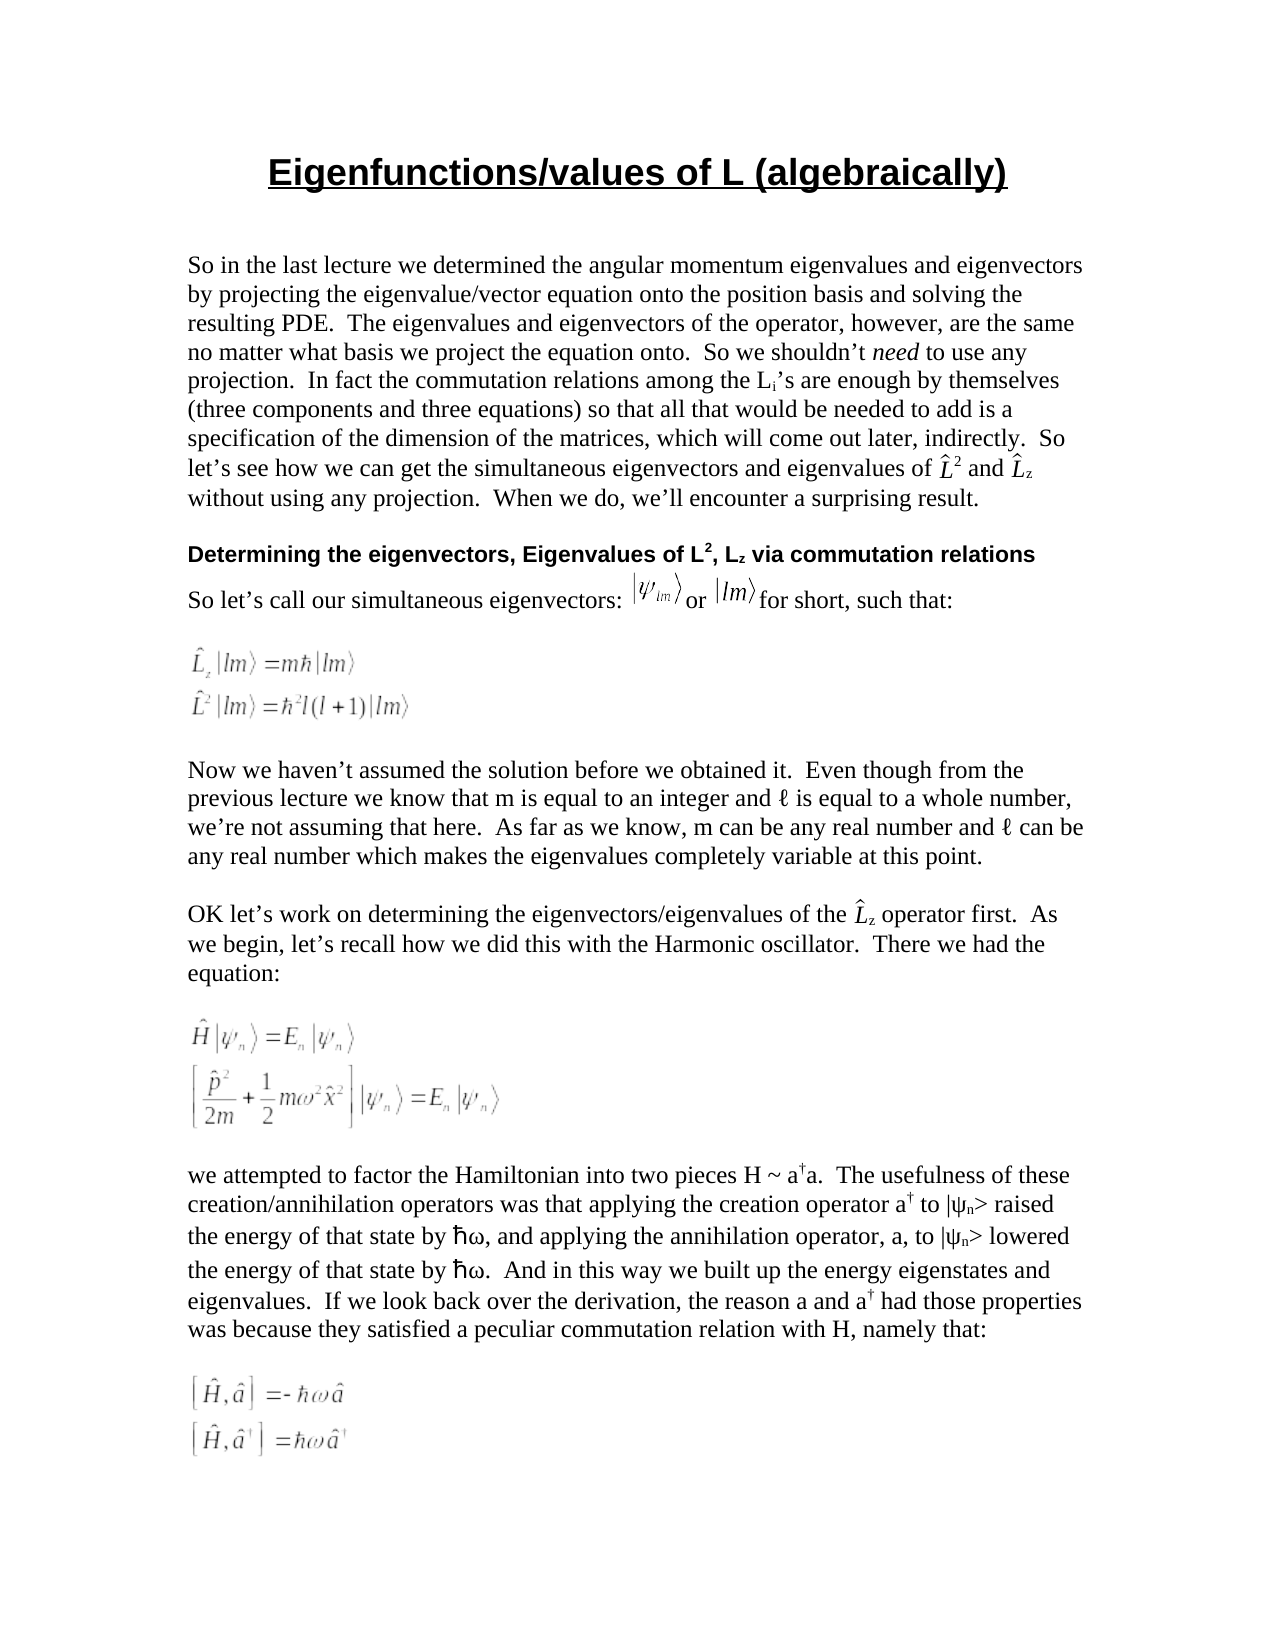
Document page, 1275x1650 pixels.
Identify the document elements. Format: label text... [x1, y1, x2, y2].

text Now we haven’t assumed the solution before we obtained it. Even though from the previous lecture we know that m is equal to an integer and ℓ is equal to a whole number, we’re not assuming that here. As far as we know, m can be any real number and ℓ can be any real number which makes the eigenvalues completely variable at this point. [187, 755, 1087, 870]
text So let’s call our simultaneous eigenvectors: or for short, such that: [187, 567, 1087, 613]
text Eigenfunctions/values of L (algebraically) [187, 150, 1087, 193]
text So in the last lecture we determined the angular momentum eigenvalues and eigenvectors by projecting the eigenvalue/vector equation onto the position basis and solving the resulting PDE. The eigenvalues and eigenvectors of the operator, however, are the same no matter what basis we project the equation onto. So we shouldn’t need to use any projection. In fact the commutation relations among the Li’s are enough by themselves (three components and three equations) so that all that would be needed to add is a specification of the dimension of the matrices, which will come out later, indirectly. So let’s see how we can get the simultaneous eigenvectors and eigenvalues of and z without using any projection. When we do, we’ll encounter a surprising result. [187, 251, 1087, 512]
text Determining the eigenvectors, Eigenvalues of L2, Lz via commutation relations [187, 541, 1087, 567]
text OK let’s work on determining the eigenvectors/eigenvalues of the z operator first. As we begin, let’s recall how we did this with the Harmonic oscillator. There we had the equation: [187, 898, 1087, 986]
text we attempted to factor the Hamiltonian into two pieces H ~ a†a. The usefulness of these creation/annihilation operators was that applying the creation operator a† to |ψn> raised the energy of that state by ћω, and applying the annihilation operator, a, to |ψn> lowered the energy of that state by ћω. And in this way we built up the energy eigenstates and eigenvalues. If we look back over the derivation, the reason a and a† had those properties was because they satisfied a peculiar commutation relation with H, namely that: [187, 1160, 1087, 1343]
